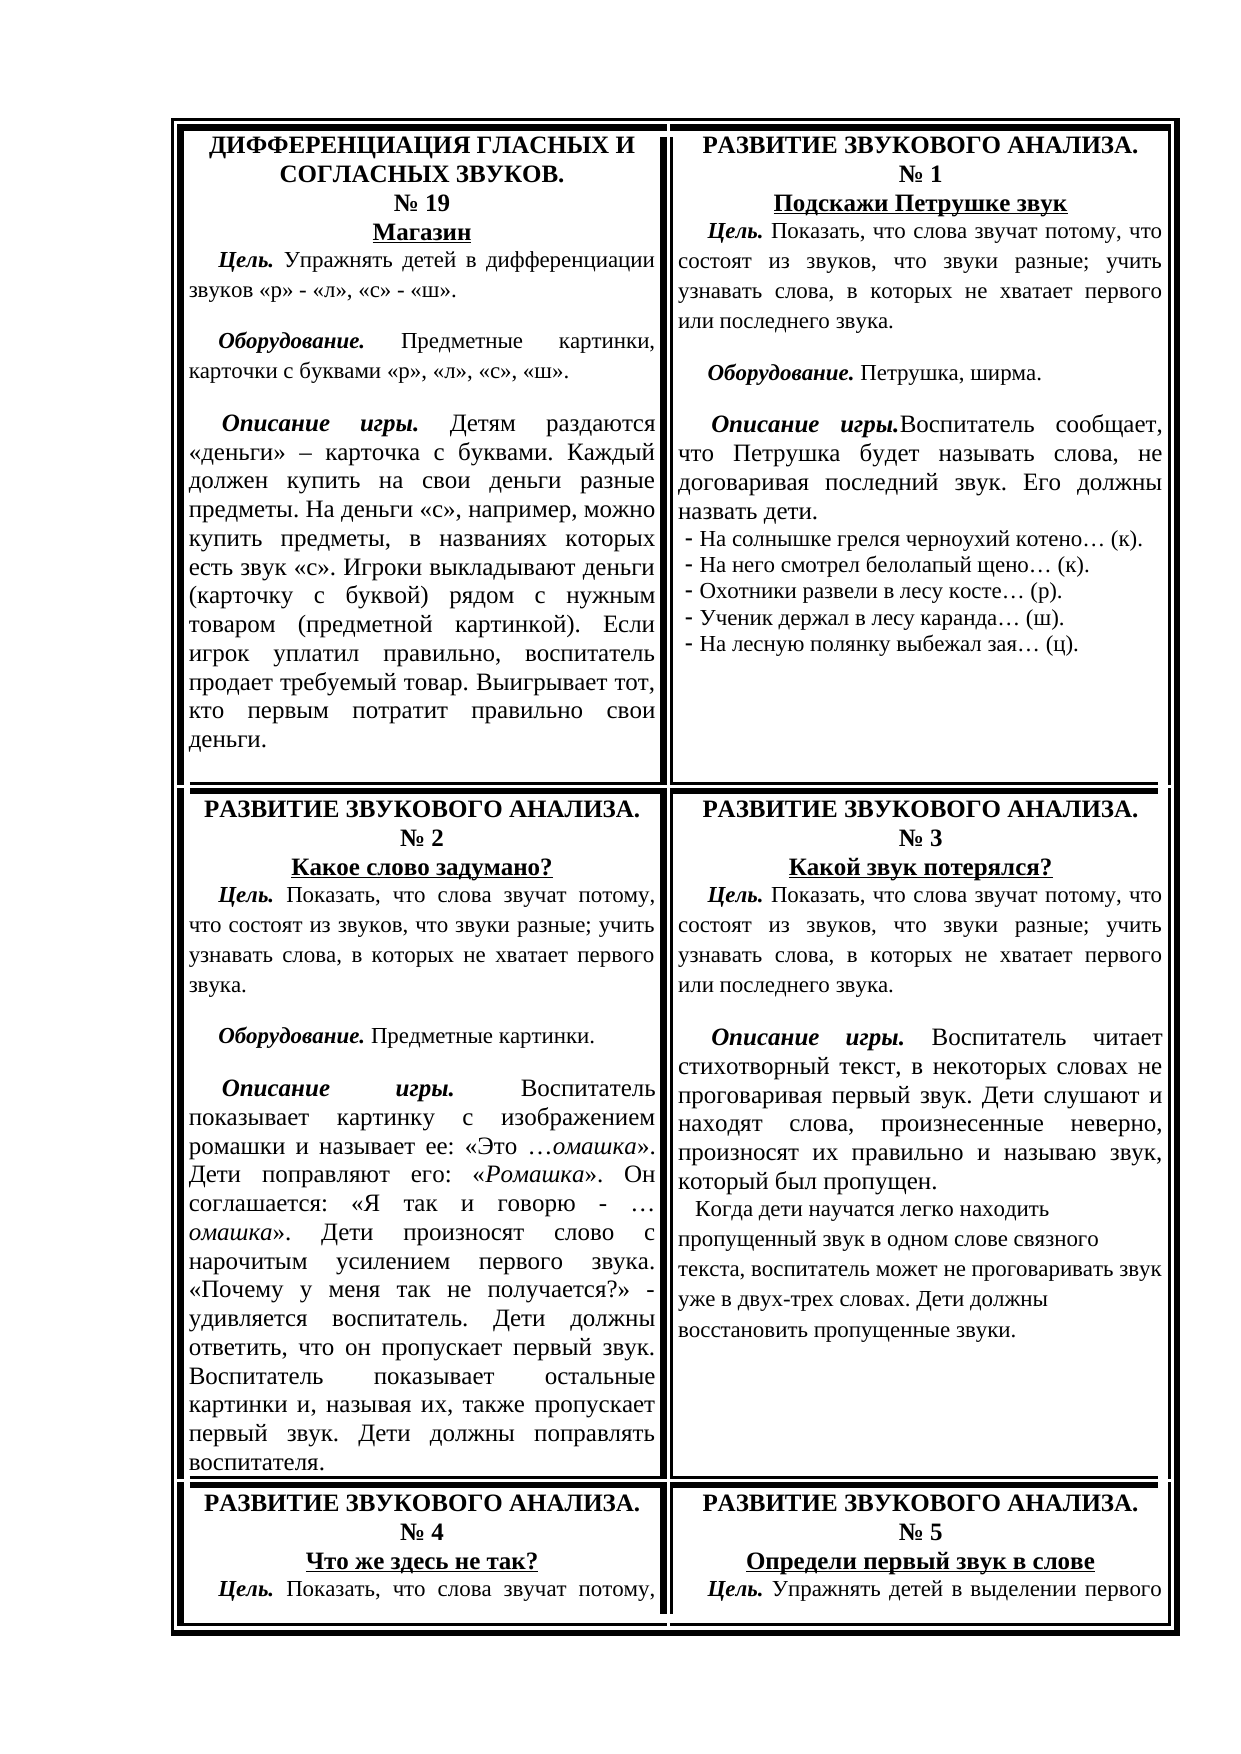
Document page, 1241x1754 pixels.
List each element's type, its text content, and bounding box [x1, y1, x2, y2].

table_cell РАЗВИТИЕ ЗВУКОВОГО АНАЛИЗА. № 2 Какое слово задумано? Цель. Показать, что слова звучат потому, что состоят из звуков, что звуки разные; учить узнавать слова, в которых не хватает первого звука. Оборудование. Предметные картинки. Описание игры. Воспитатель показывает картинку с изображением ромашки и называет ее: «Это …омашка». Дети поправляют его: «Ромашка». Он соглашается: «Я так и говорю - …омашка». Дети произносят слово с нарочитым усилением первого звука. «Почему у меня так не получается?» - удивляется воспитатель. Дети должны ответить, что он пропускает первый звук. Воспитатель показывает остальные картинки и, называя их, также пропускает первый звук. Дети должны поправлять воспитателя. [177, 782, 667, 1476]
table_cell РАЗВИТИЕ ЗВУКОВОГО АНАЛИЗА. № 3 Какой звук потерялся? Цель. Показать, что слова звучат потому, что состоят из звуков, что звуки разные; учить узнавать слова, в которых не хватает первого или последнего звука. Описание игры. Воспитатель читает стихотворный текст, в некоторых словах не проговаривая первый звук. Дети слушают и находят слова, произнесенные неверно, произносят их правильно и называю звук, который был пропущен. Когда дети научатся легко находить пропущенный звук в одном слове связного текста, воспитатель может не проговаривать звук уже в двух-трех словах. Дети должны восстановить пропущенные звуки. [667, 782, 1174, 1476]
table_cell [667, 1476, 1174, 1623]
table_cell ДИФФЕРЕНЦИАЦИЯ ГЛАСНЫХ И СОГЛАСНЫХ ЗВУКОВ. № 19 Магазин Цель. Упражнять детей в дифференциации звуков «р» - «л», «с» - «ш». Оборудование. Предметные картинки, карточки с буквами «р», «л», «с», «ш». Описание игры. Детям раздаются «деньги» – карточка с буквами. Каждый должен купить на свои деньги разные предметы. На деньги «с», например, можно купить предметы, в названиях которых есть звук «с». Игроки выкладывают деньги (карточку с буквой) рядом с нужным товаром (предметной картинкой). Если игрок уплатил правильно, воспитатель продает требуемый товар. Выигрывает тот, кто первым потратит правильно свои деньги. [184, 131, 667, 782]
table_cell РАЗВИТИЕ ЗВУКОВОГО АНАЛИЗА. № 1 Подскажи Петрушке звук Цель. Показать, что слова звучат потому, что состоят из звуков, что звуки разные; учить узнавать слова, в которых не хватает первого или последнего звука. Оборудование. Петрушка, ширма. Описание игры.Воспитатель сообщает, что Петрушка будет называть слова, не договаривая последний звук. Его должны назвать дети. На солнышке грелся черноухий котено… (к). На него смотрел белолапый щено… (к). Охотники развели в лесу косте… (р). Ученик держал в лесу каранда… (ш). На лесную полянку выбежал зая… (ц). [667, 121, 1174, 782]
